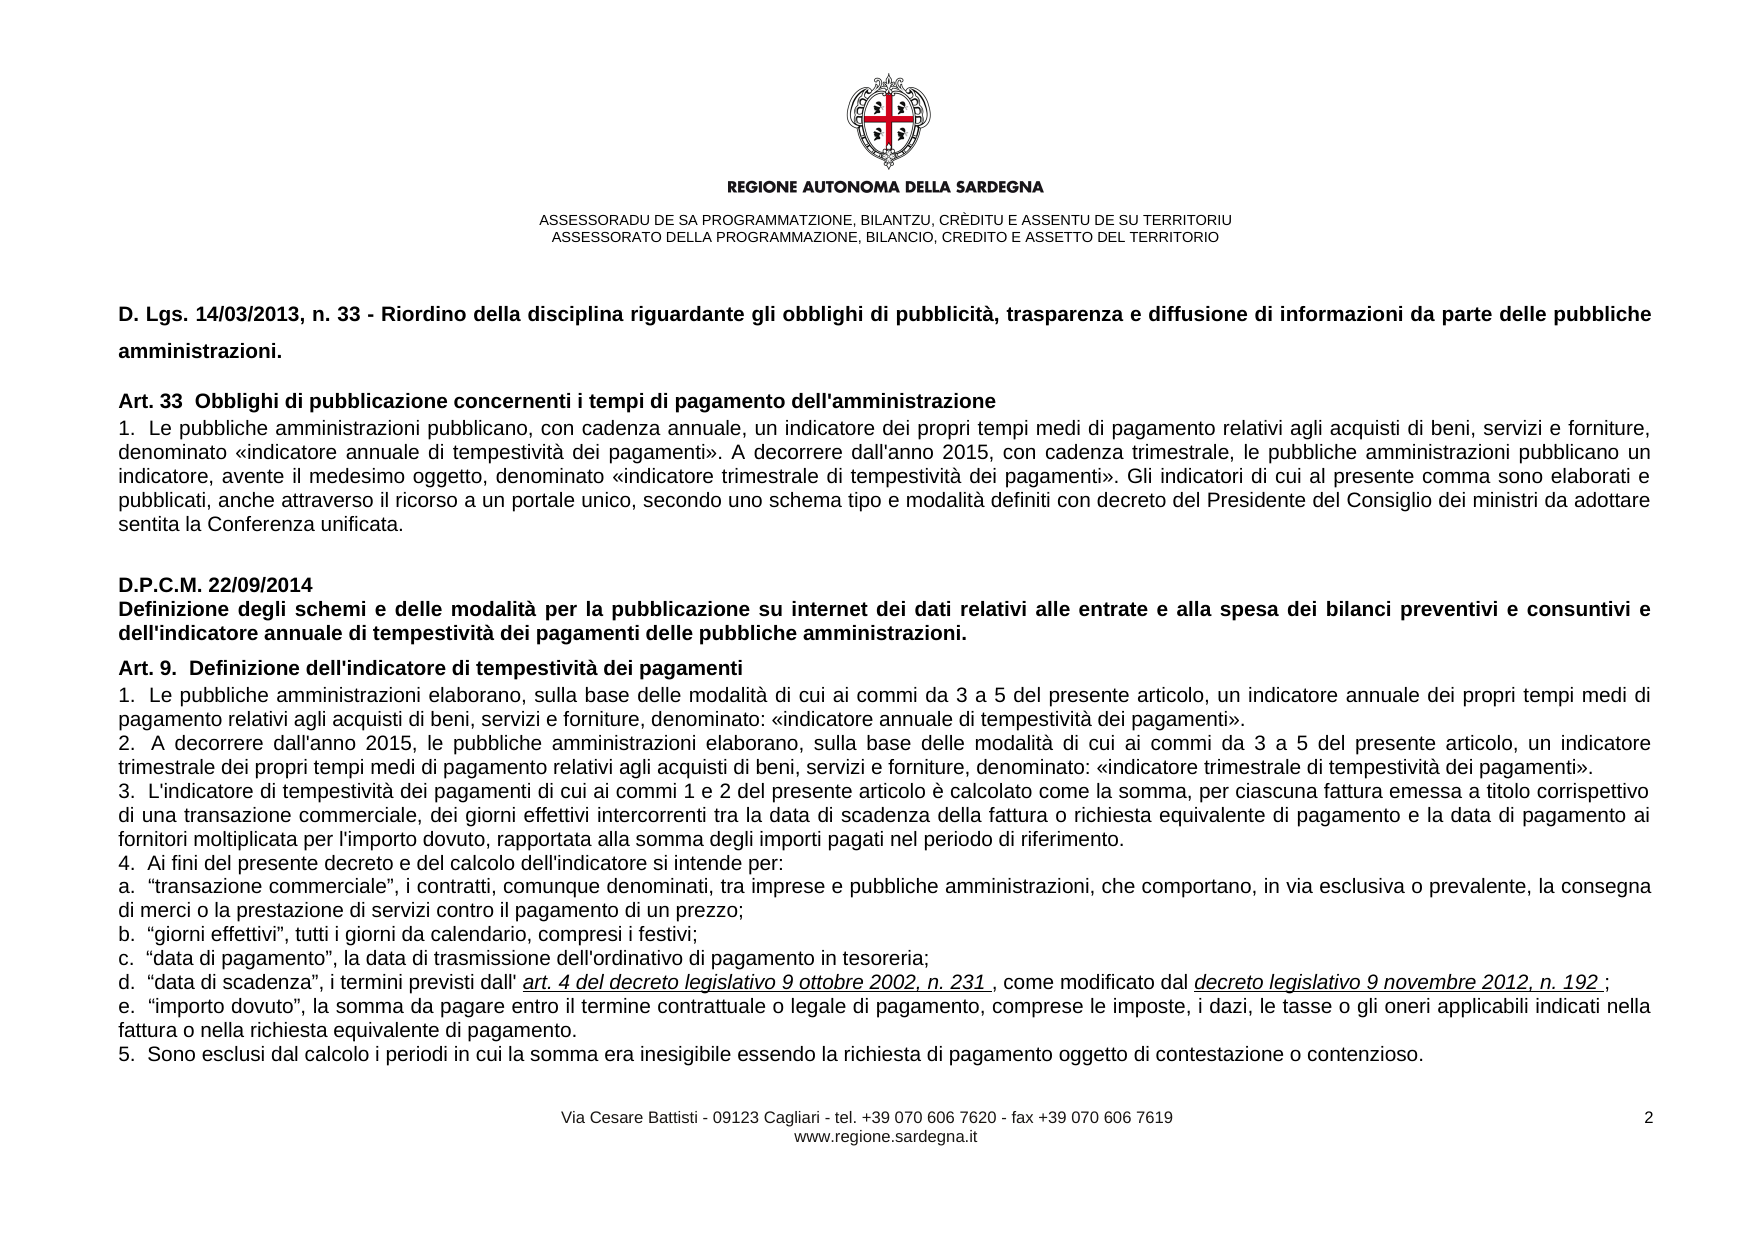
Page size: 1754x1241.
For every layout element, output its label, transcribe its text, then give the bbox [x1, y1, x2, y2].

text Art. 9. Definizione dell'indicatore di tempestività dei pagamenti [118, 645, 1653, 683]
picture [728, 73, 1044, 193]
text D. Lgs. 14/03/2013, n. 33 - Riordino della disciplina riguardante gli obblighi di pubblicità, trasparenza e diffusione di informazioni da parte delle pubbliche amministrazioni. [118, 291, 1653, 366]
text 2. A decorrere dall'anno 2015, le pubbliche amministrazioni elaborano, sulla base delle modalità di cui ai commi da 3 a 5 del presente articolo, un indicatore trimestrale dei propri tempi medi di pagamento relativi agli acquisti di beni, servizi e forniture, denominato: «indicatore trimestrale di tempestività dei pagamenti». [118, 731, 1653, 778]
text a. “transazione commerciale”, i contratti, comunque denominati, tra imprese e pubbliche amministrazioni, che comportano, in via esclusiva o prevalente, la consegna di merci o la prestazione di servizi contro il pagamento di un prezzo; [118, 874, 1653, 922]
text d. “data di scadenza”, i termini previsti dall' art. 4 del decreto legislativo 9 ottobre 2002, n. 231 , come modificato dal decreto legislativo 9 novembre 2012, n. 192 ; [118, 970, 1653, 994]
text c. “data di pagamento”, la data di trasmissione dell'ordinativo di pagamento in tesoreria; [118, 946, 1653, 970]
text 1. Le pubbliche amministrazioni elaborano, sulla base delle modalità di cui ai commi da 3 a 5 del presente articolo, un indicatore annuale dei propri tempi medi di pagamento relativi agli acquisti di beni, servizi e forniture, denominato: «indicatore annuale di tempestività dei pagamenti». [118, 683, 1653, 731]
text b. “giorni effettivi”, tutti i giorni da calendario, compresi i festivi; [118, 922, 1653, 946]
text 1. Le pubbliche amministrazioni pubblicano, con cadenza annuale, un indicatore dei propri tempi medi di pagamento relativi agli acquisti di beni, servizi e forniture, denominato «indicatore annuale di tempestività dei pagamenti». A decorrere dall'anno 2015, con cadenza trimestrale, le pubbliche amministrazioni pubblicano un indicatore, avente il medesimo oggetto, denominato «indicatore trimestrale di tempestività dei pagamenti». Gli indicatori di cui al presente comma sono elaborati e pubblicati, anche attraverso il ricorso a un portale unico, secondo uno schema tipo e modalità definiti con decreto del Presidente del Consiglio dei ministri da adottare sentita la Conferenza unificata. [118, 416, 1653, 536]
text 3. L'indicatore di tempestività dei pagamenti di cui ai commi 1 e 2 del presente articolo è calcolato come la somma, per ciascuna fattura emessa a titolo corrispettivo di una transazione commerciale, dei giorni effettivi intercorrenti tra la data di scadenza della fattura o richiesta equivalente di pagamento e la data di pagamento ai fornitori moltiplicata per l'importo dovuto, rapportata alla somma degli importi pagati nel periodo di riferimento. [118, 778, 1653, 850]
text 5. Sono esclusi dal calcolo i periodi in cui la somma era inesigibile essendo la richiesta di pagamento oggetto di contestazione o contenzioso. [118, 1042, 1653, 1066]
text 4. Ai fini del presente decreto e del calcolo dell'indicatore si intende per: [118, 850, 1653, 874]
text Definizione degli schemi e delle modalità per la pubblicazione su internet dei dati relativi alle entrate e alla spesa dei bilanci preventivi e consuntivi e dell'indicatore annuale di tempestività dei pagamenti delle pubbliche amministrazioni. [118, 597, 1653, 645]
text Art. 33 Obblighi di pubblicazione concernenti i tempi di pagamento dell'amministrazione [118, 378, 1653, 416]
text e. “importo dovuto”, la somma da pagare entro il termine contrattuale o legale di pagamento, comprese le imposte, i dazi, le tasse o gli oneri applicabili indicati nella fattura o nella richiesta equivalente di pagamento. [118, 994, 1653, 1042]
text D.P.C.M. 22/09/2014 [118, 573, 1653, 597]
